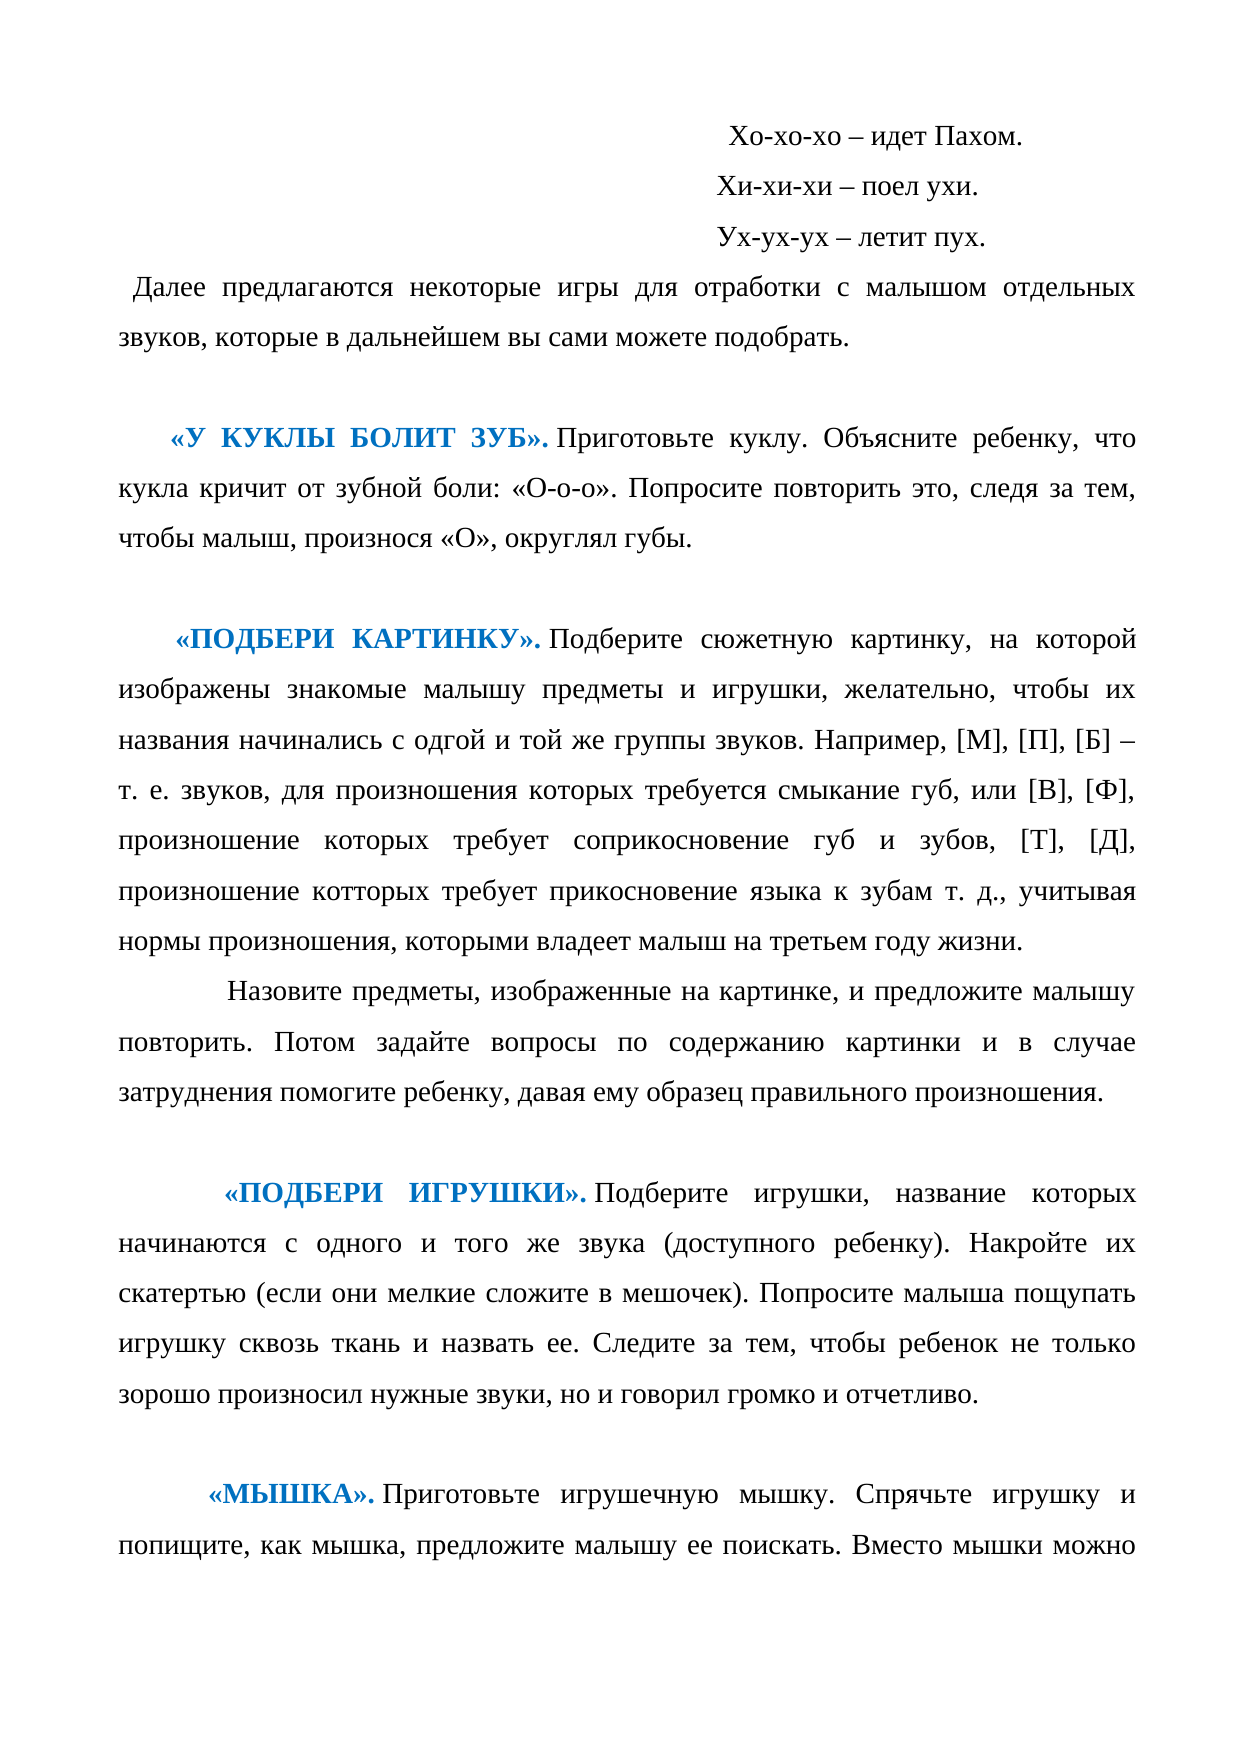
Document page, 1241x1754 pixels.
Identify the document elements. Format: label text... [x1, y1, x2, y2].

text Ух-ух-ух – летит пух. [118, 219, 1137, 252]
text «ПОДБЕРИ ИГРУШКИ». Подберите игрушки, название которых начинаются с одного и того же звука (доступного ребенку). Накройте их скатертью (если они мелкие сложите в мешочек). Попросите малыша пощупать игрушку сквозь ткань и назвать ее. Следите за тем, чтобы ребенок не только зорошо произносил нужные звуки, но и говорил громко и отчетливо. [118, 1175, 1137, 1409]
text Назовите предметы, изображенные на картинке, и предложите малышу повторить. Потом задайте вопросы по содержанию картинки и в случае затруднения помогите ребенку, давая ему образец правильного произношения. [118, 973, 1137, 1108]
text «ПОДБЕРИ КАРТИНКУ». Подберите сюжетную картинку, на которой изображены знакомые малышу предметы и игрушки, желательно, чтобы их названия начинались с одгой и той же группы звуков. Например, [М], [П], [Б] – т. е. звуков, для произношения которых требуется смыкание губ, или [В], [Ф], произношение которых требует соприкосновение губ и зубов, [Т], [Д], произношение котторых требует прикосновение языка к зубам т. д., учитывая нормы произношения, которыми владеет малыш на третьем году жизни. [118, 621, 1137, 957]
text Далее предлагаются некоторые игры для отработки с малышом отдельных звуков, которые в дальнейшем вы сами можете подобрать. [118, 269, 1137, 353]
text «У КУКЛЫ БОЛИТ ЗУБ». Приготовьте куклу. Объясните ребенку, что кукла кричит от зубной боли: «О-о-о». Попросите повторить это, следя за тем, чтобы малыш, произнося «О», округлял губы. [118, 420, 1137, 554]
text Хи-хи-хи – поел ухи. [118, 168, 1137, 202]
text Хо-хо-хо – идет Пахом. [118, 118, 1137, 152]
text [118, 1477, 1137, 1560]
